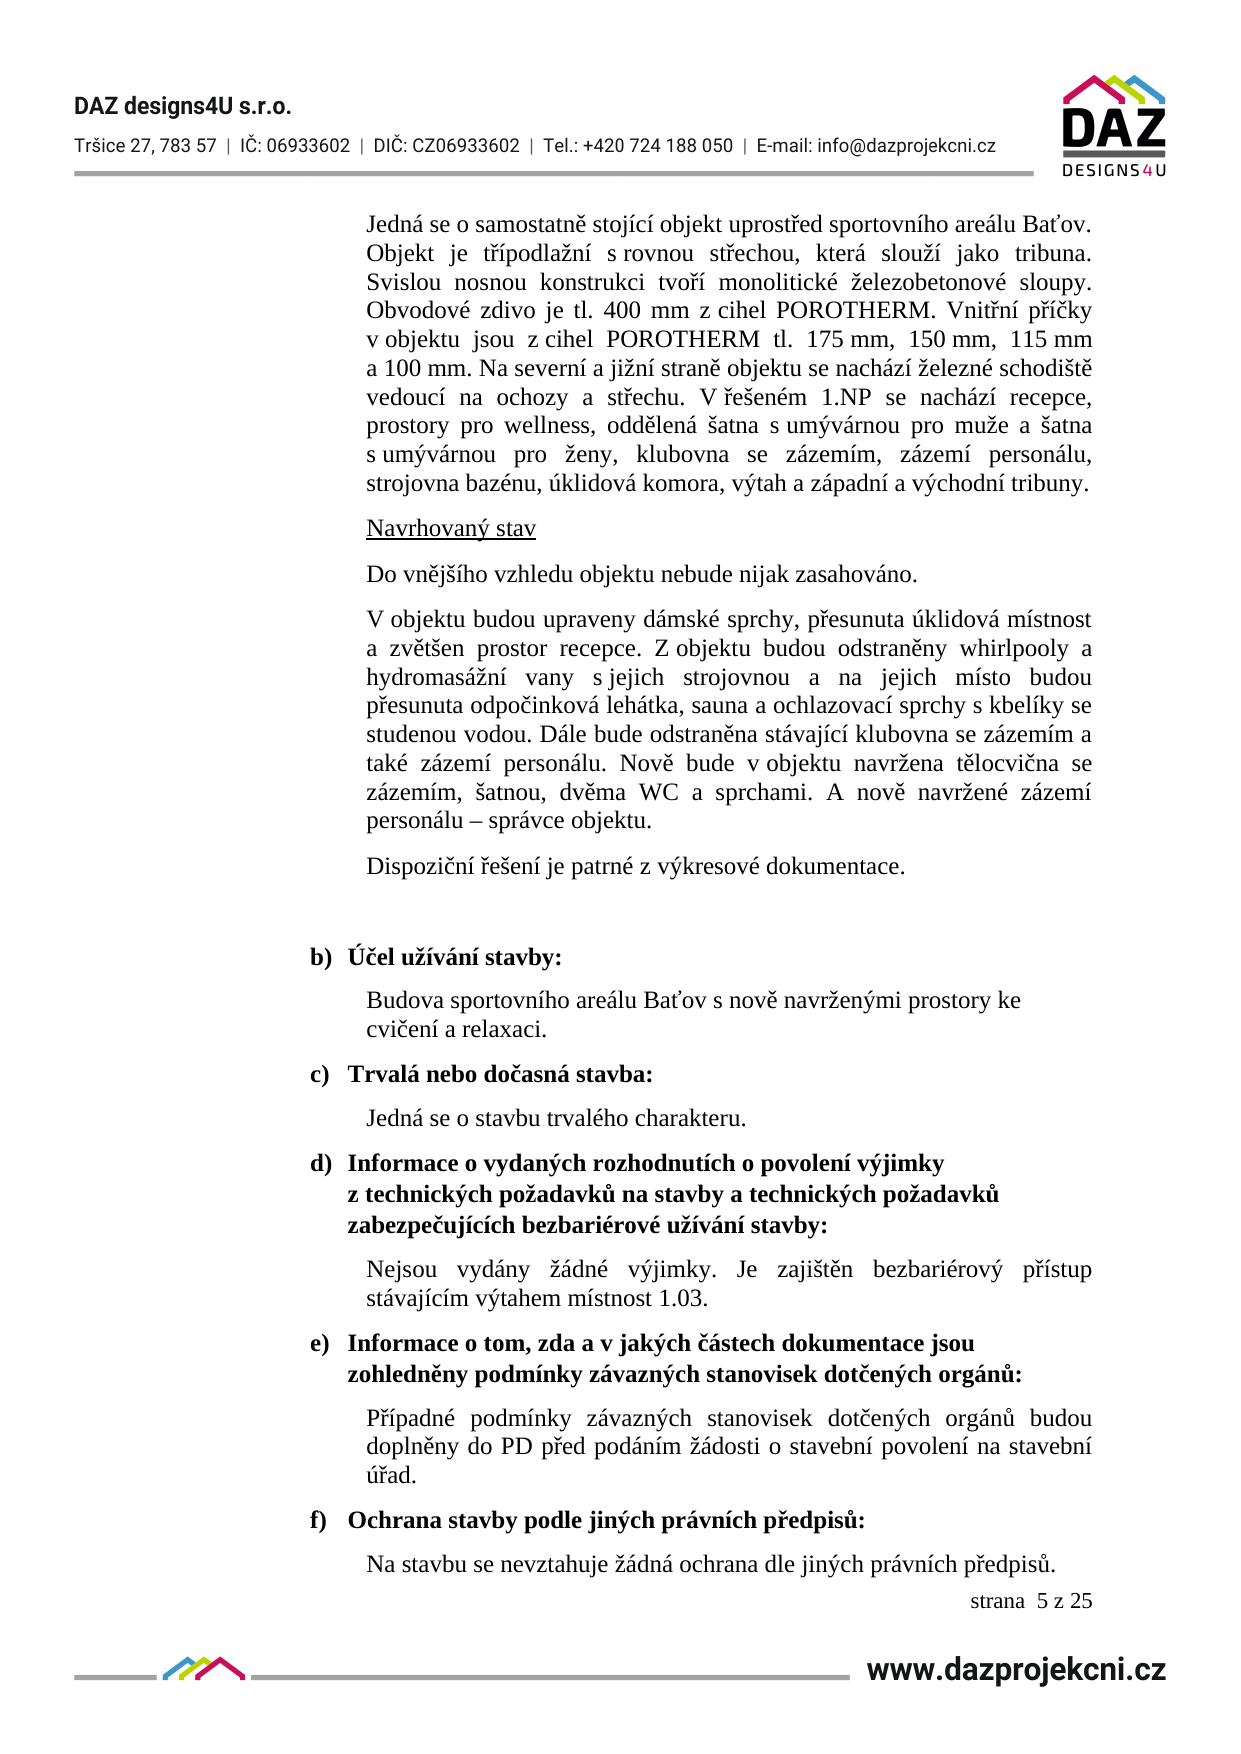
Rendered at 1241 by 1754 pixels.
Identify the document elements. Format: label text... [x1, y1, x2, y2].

text Jedná se o samostatně stojící objekt uprostřed sportovního areálu Baťov. Objekt je třípodlažní s rovnou střechou, která slouží jako tribuna. Svislou nosnou konstrukci tvoří monolitické železobetonové sloupy. Obvodové zdivo je tl. 400 mm z cihel POROTHERM. Vnitřní příčky v objektu jsou z cihel POROTHERM tl. 175 mm, 150 mm, 115 mm a 100 mm. Na severní a jižní straně objektu se nachází železné schodiště vedoucí na ochozy a střechu. V řešeném 1.NP se nachází recepce, prostory pro wellness, oddělená šatna s umývárnou pro muže a šatna s umývárnou pro ženy, klubovna se zázemím, zázemí personálu, strojovna bazénu, úklidová komora, výtah a západní a východní tribuny. [366, 209, 1093, 497]
text Budova sportovního areálu Baťov s nově navrženými prostory ke cvičení a relaxaci. [366, 985, 1093, 1043]
text V objektu budou upraveny dámské sprchy, přesunuta úklidová místnost a zvětšen prostor recepce. Z objektu budou odstraněny whirlpooly a hydromasážní vany s jejich strojovnou a na jejich místo budou přesunuta odpočinková lehátka, sauna a ochlazovací sprchy s kbelíky se studenou vodou. Dále bude odstraněna stávající klubovna se zázemím a také zázemí personálu. Nově bude v objektu navržena tělocvična se zázemím, šatnou, dvěma WC a sprchami. A nově navržené zázemí personálu – správce objektu. [366, 604, 1093, 834]
text Do vnějšího vzhledu objektu nebude nijak zasahováno. [366, 559, 1093, 587]
picture [0, 1613, 1239, 1754]
list Účel užívání stavby: [310, 942, 1093, 970]
text Jedná se o stavbu trvalého charakteru. [366, 1103, 1093, 1132]
list Trvalá nebo dočasná stavba: [310, 1059, 1093, 1088]
list Informace o tom, zda a v jakých částech dokumentace jsou zohledněny podmínky závazných stanovisek dotčených orgánů: [310, 1328, 1093, 1388]
list Informace o vydaných rozhodnutích o povolení výjimky z technických požadavků na stavby a technických požadavků zabezpečujících bezbariérové užívání stavby: [310, 1148, 1093, 1239]
text Nejsou vydány žádné výjimky. Je zajištěn bezbariérový přístup stávajícím výtahem místnost 1.03. [366, 1254, 1093, 1311]
text Navrhovaný stav [366, 513, 1093, 542]
text Dispoziční řešení je patrné z výkresové dokumentace. [366, 851, 1093, 879]
list Ochrana stavby podle jiných právních předpisů: [310, 1506, 1093, 1534]
text Případné podmínky závazných stanovisek dotčených orgánů budou doplněny do PD před podáním žádosti o stavební povolení na stavební úřad. [366, 1403, 1093, 1489]
picture [0, 0, 1239, 209]
text Na stavbu se nevztahuje žádná ochrana dle jiných právních předpisů. [366, 1549, 1093, 1578]
